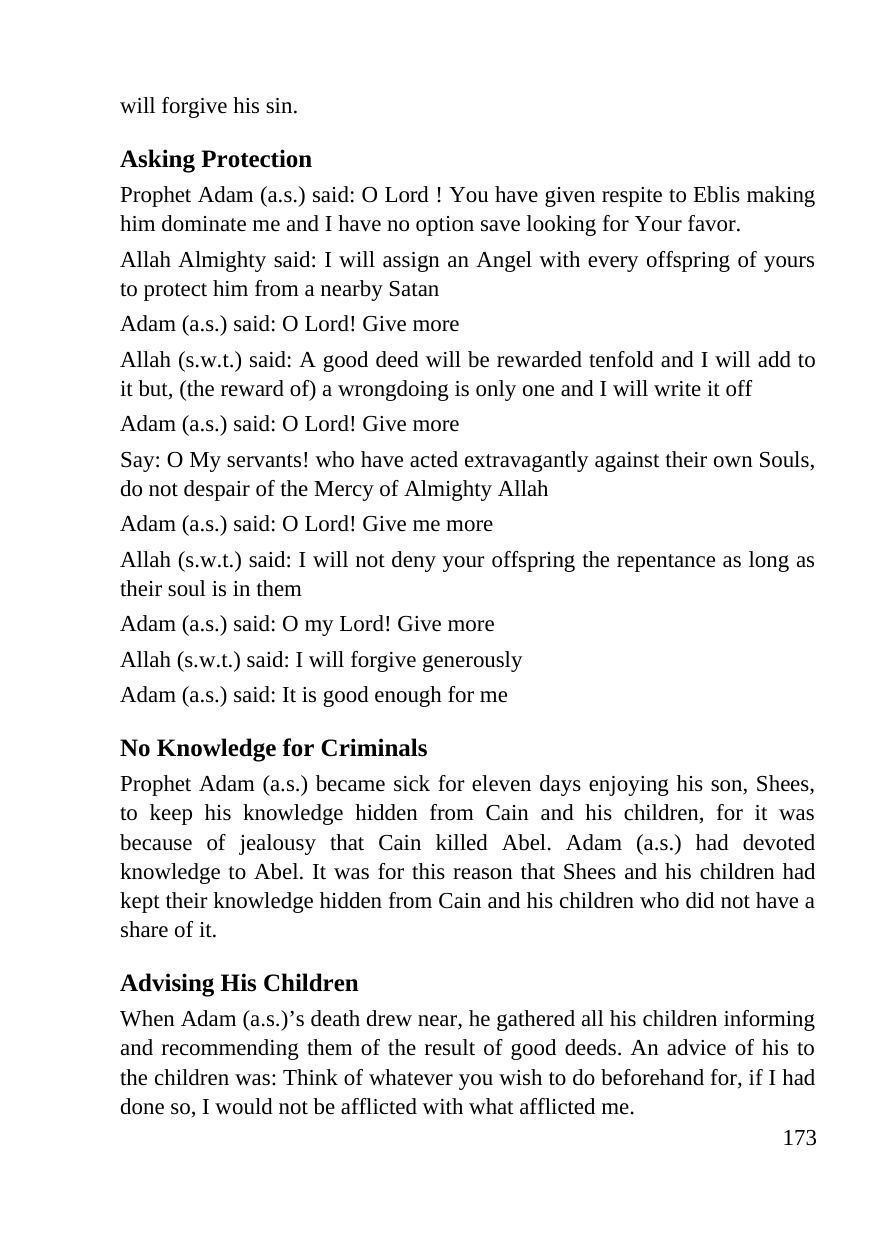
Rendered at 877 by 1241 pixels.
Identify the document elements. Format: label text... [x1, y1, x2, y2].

text Adam (a.s.) said: O Lord! Give more [120, 308, 817, 337]
text Prophet Adam (a.s.) said: O Lord ! You have given respite to Eblis making him dominate me and I have no option save looking for Your favor. [120, 179, 817, 237]
text Adam (a.s.) said: It is good enough for me [120, 679, 817, 708]
text Allah Almighty said: I will assign an Angel with every offspring of yours to protect him from a nearby Satan [120, 244, 817, 302]
text Allah (s.w.t.) said: I will not deny your offspring the repentance as long as their soul is in them [120, 544, 817, 602]
subtitle Advising His Children [120, 968, 817, 997]
text When Adam (a.s.)’s death drew near, he gathered all his children informing and recommending them of the result of good deeds. An advice of his to the children was: Think of whatever you wish to do beforehand for, if I had done so, I would not be afflicted with what afflicted me. [120, 1003, 817, 1120]
text Allah (s.w.t.) said: A good deed will be rewarded tenfold and I will add to it but, (the reward of) a wrongdoing is only one and I will write it off [120, 344, 817, 402]
text Prophet Adam (a.s.) became sick for eleven days enjoying his son, Shees, to keep his knowledge hidden from Cain and his children, for it was because of jealousy that Cain killed Abel. Adam (a.s.) had devoted knowledge to Abel. It was for this reason that Shees and his children had kept their knowledge hidden from Cain and his children who did not have a share of it. [120, 768, 817, 943]
text Say: O My servants! who have acted extravagantly against their own Souls, do not despair of the Mercy of Almighty Allah [120, 444, 817, 502]
text Adam (a.s.) said: O Lord! Give me more [120, 508, 817, 537]
subtitle Asking Protection [120, 144, 817, 173]
text Adam (a.s.) said: O my Lord! Give more [120, 608, 817, 637]
text Allah (s.w.t.) said: I will forgive generously [120, 644, 817, 673]
text Adam (a.s.) said: O Lord! Give more [120, 408, 817, 437]
subtitle No Knowledge for Criminals [120, 733, 817, 762]
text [120, 90, 817, 119]
